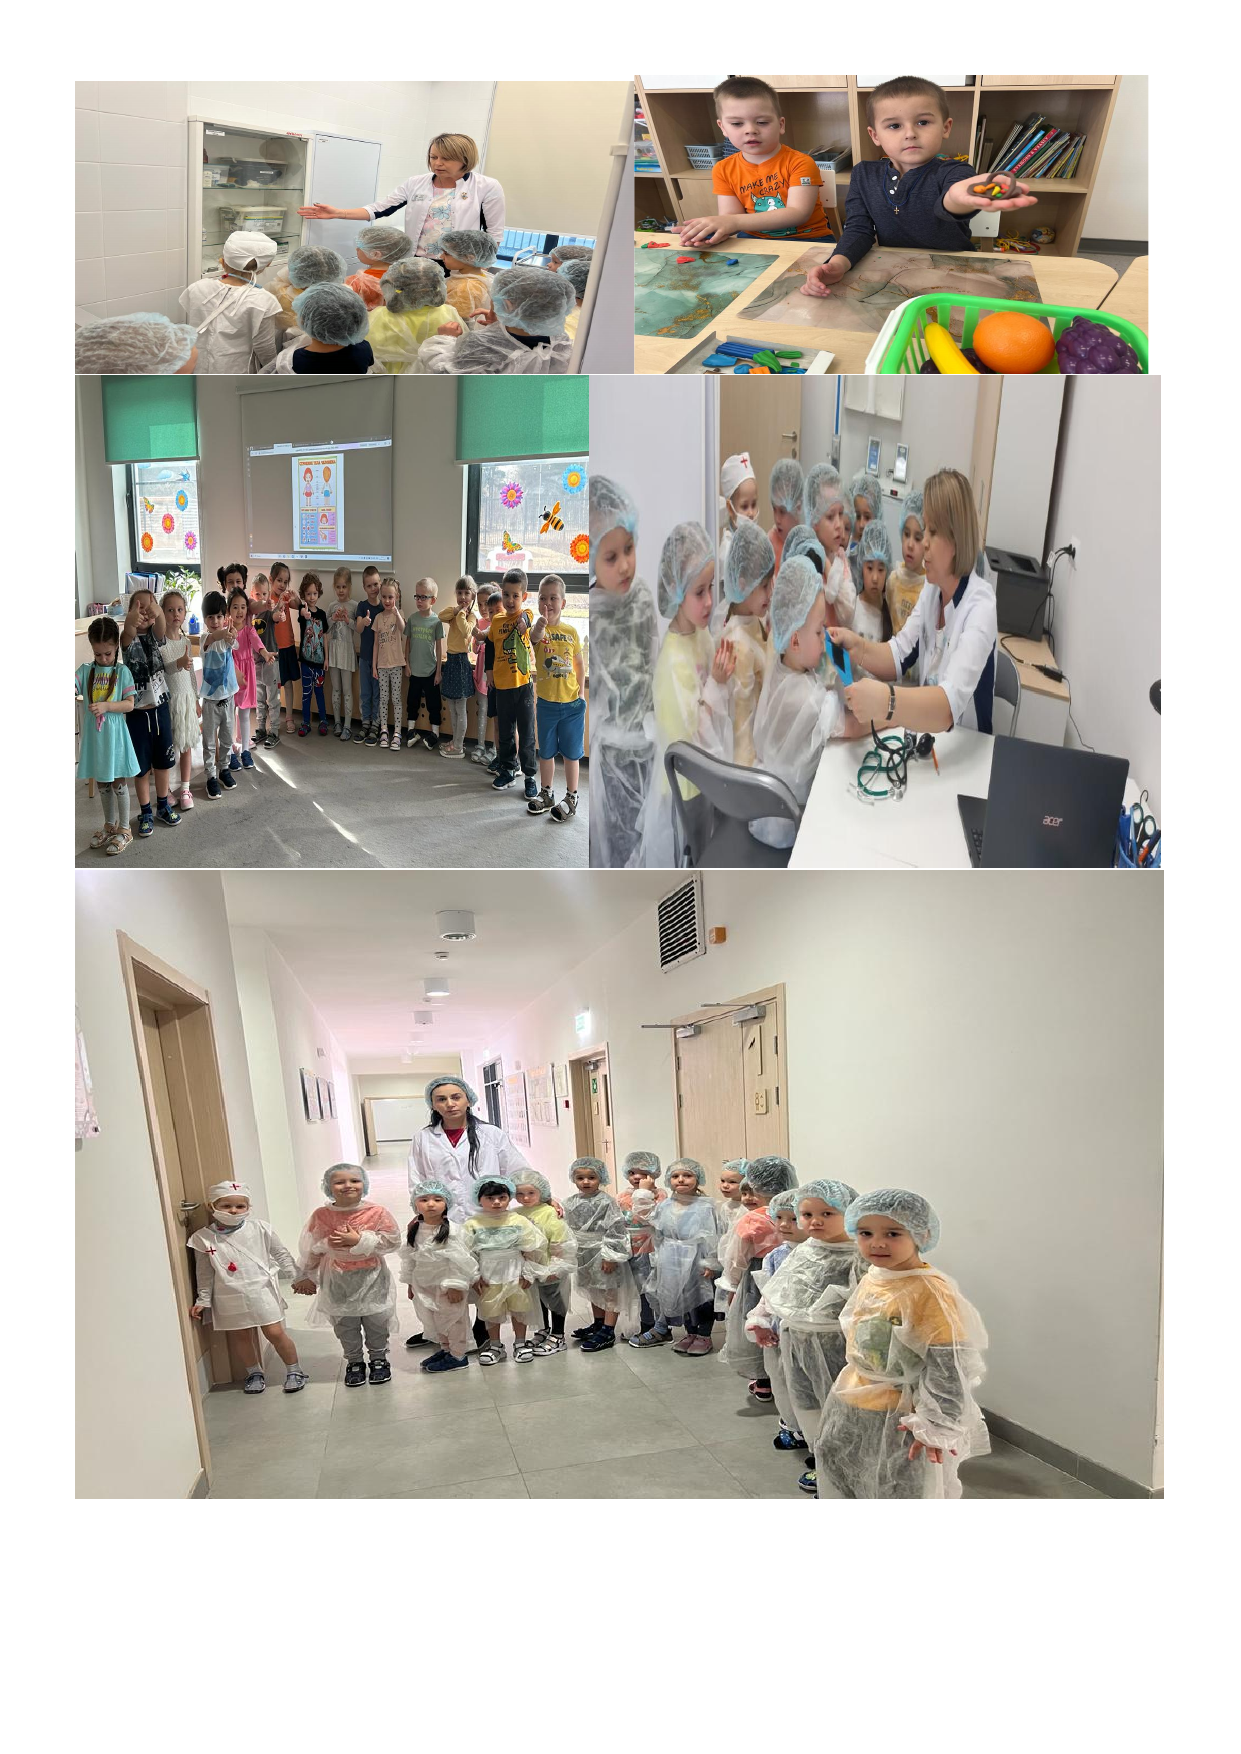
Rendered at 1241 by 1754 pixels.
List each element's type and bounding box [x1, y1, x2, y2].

picture [75, 375, 1161, 868]
picture [75, 75, 1149, 374]
picture [75, 870, 1164, 1499]
